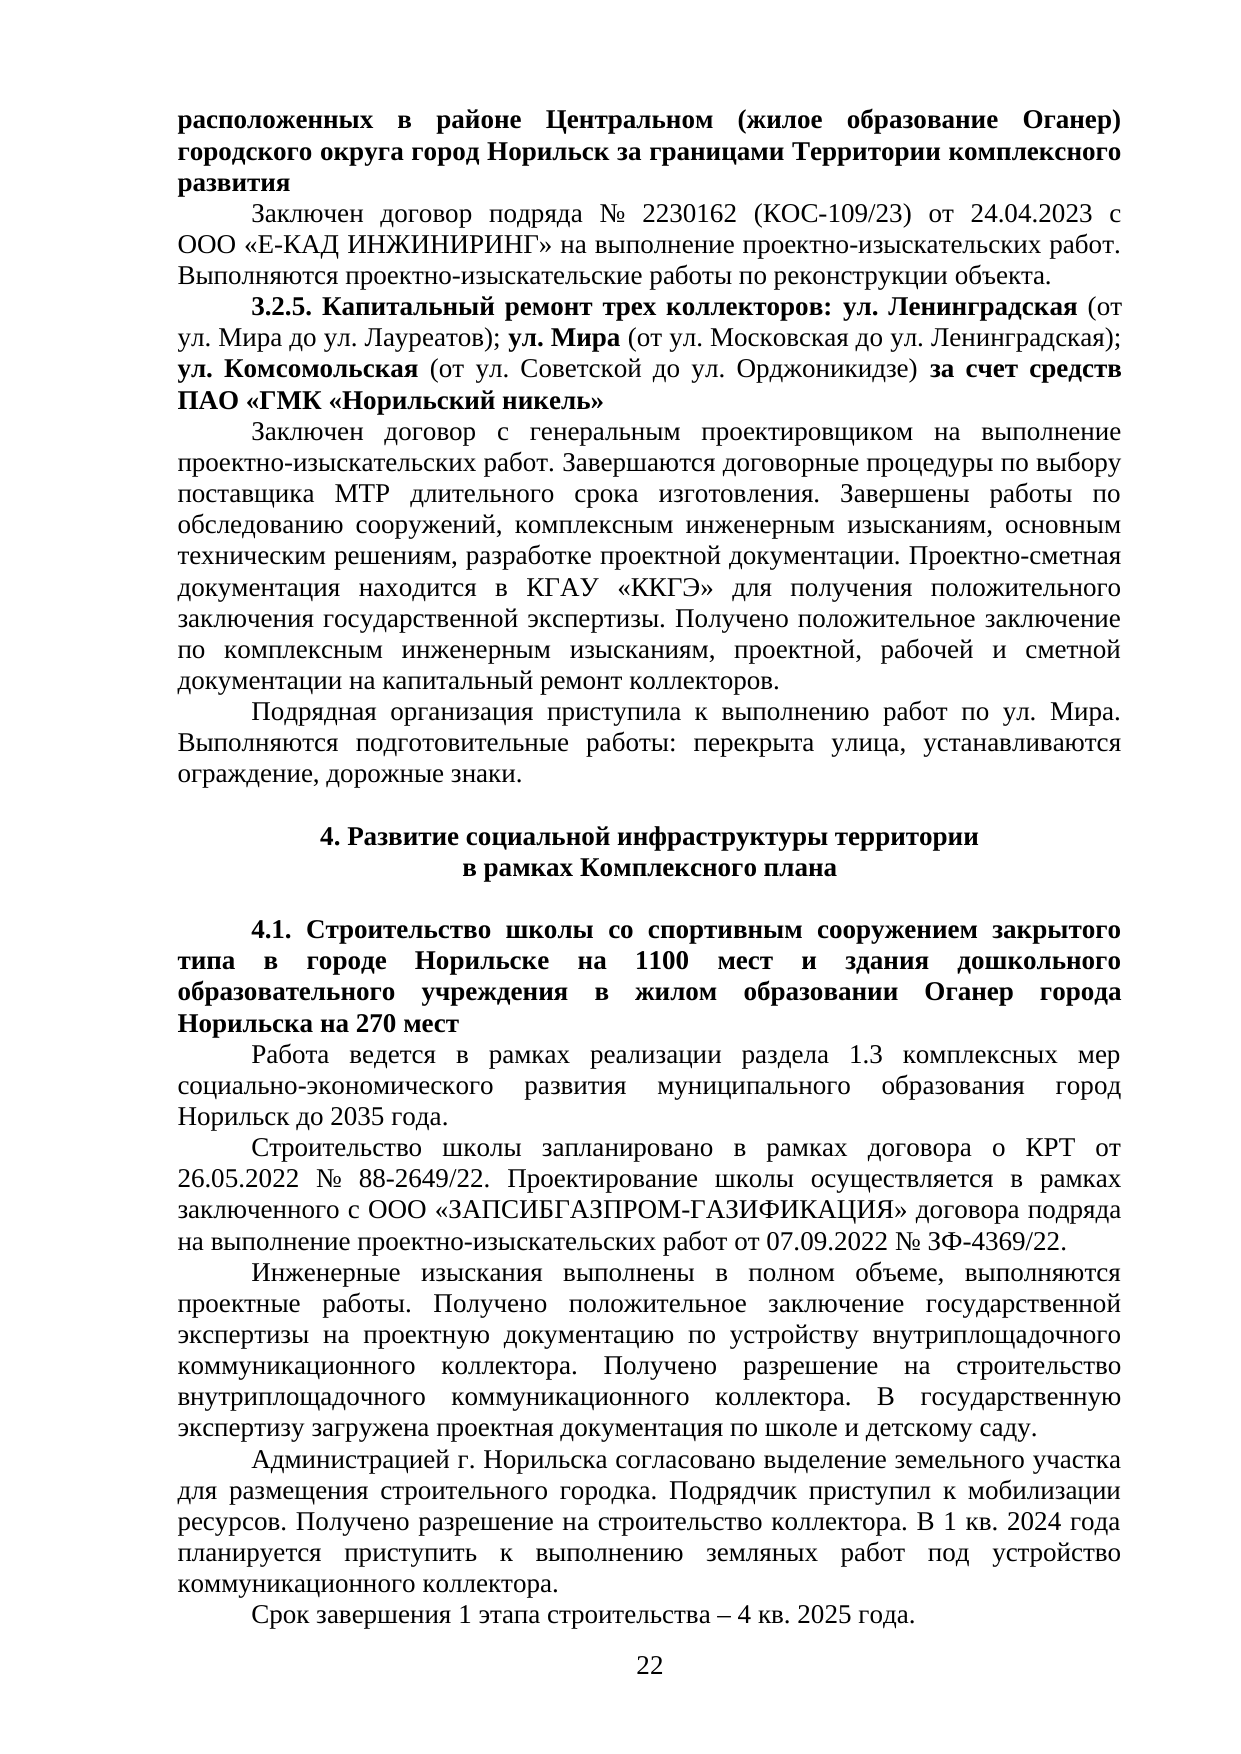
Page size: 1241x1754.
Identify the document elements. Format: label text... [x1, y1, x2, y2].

text Заключен договор с генеральным проектировщиком на выполнение проектно-изыскательских работ. Завершаются договорные процедуры по выбору поставщика МТР длительного срока изготовления. Завершены работы по обследованию сооружений, комплексным инженерным изысканиям, основным техническим решениям, разработке проектной документации. Проектно-сметная документация находится в КГАУ «ККГЭ» для получения положительного заключения государственной экспертизы. Получено положительное заключение по комплексным инженерным изысканиям, проектной, рабочей и сметной документации на капитальный ремонт коллекторов. [177, 415, 1122, 695]
text Подрядная организация приступила к выполнению работ по ул. Мира. Выполняются подготовительные работы: перекрыта улица, устанавливаются ограждение, дорожные знаки. [177, 695, 1122, 789]
text Строительство школы запланировано в рамках договора о КРТ от 26.05.2022 № 88-2649/22. Проектирование школы осуществляется в рамках заключенного с ООО «ЗАПСИБГАЗПРОМ-ГАЗИФИКАЦИЯ» договора подряда на выполнение проектно-изыскательских работ от 07.09.2022 № ЗФ-4369/22. [177, 1131, 1122, 1256]
text Заключен договор подряда № 2230162 (КОС-109/23) от 24.04.2023 с ООО «Е-КАД ИНЖИНИРИНГ» на выполнение проектно-изыскательских работ. Выполняются проектно-изыскательские работы по реконструкции объекта. [177, 197, 1122, 290]
text Работа ведется в рамках реализации раздела 1.3 комплексных мер социально-экономического развития муниципального образования город Норильск до 2035 года. [177, 1038, 1122, 1131]
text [177, 103, 1122, 197]
text 4.1. Строительство школы со спортивным сооружением закрытого типа в городе Норильске на 1100 мест и здания дошкольного образовательного учреждения в жилом образовании Оганер города Норильска на 270 мест [177, 913, 1122, 1038]
text Срок завершения 1 этапа строительства – 4 кв. 2025 года. [177, 1598, 1122, 1629]
list 4. Развитие социальной инфраструктуры территории [177, 820, 1122, 851]
list в рамках Комплексного плана [177, 851, 1122, 882]
text Инженерные изыскания выполнены в полном объеме, выполняются проектные работы. Получено положительное заключение государственной экспертизы на проектную документацию по устройству внутриплощадочного коммуникационного коллектора. Получено разрешение на строительство внутриплощадочного коммуникационного коллектора. В государственную экспертизу загружена проектная документация по школе и детскому саду. [177, 1256, 1122, 1443]
text Администрацией г. Норильска согласовано выделение земельного участка для размещения строительного городка. Подрядчик приступил к мобилизации ресурсов. Получено разрешение на строительство коллектора. В 1 кв. 2024 года планируется приступить к выполнению земляных работ под устройство коммуникационного коллектора. [177, 1443, 1122, 1598]
text 3.2.5. Капитальный ремонт трех коллекторов: ул. Ленинградская (от ул. Мира до ул. Лауреатов); ул. Мира (от ул. Московская до ул. Ленинградская); ул. Комсомольская (от ул. Советской до ул. Орджоникидзе) за счет средств ПАО «ГМК «Норильский никель» [177, 290, 1122, 415]
